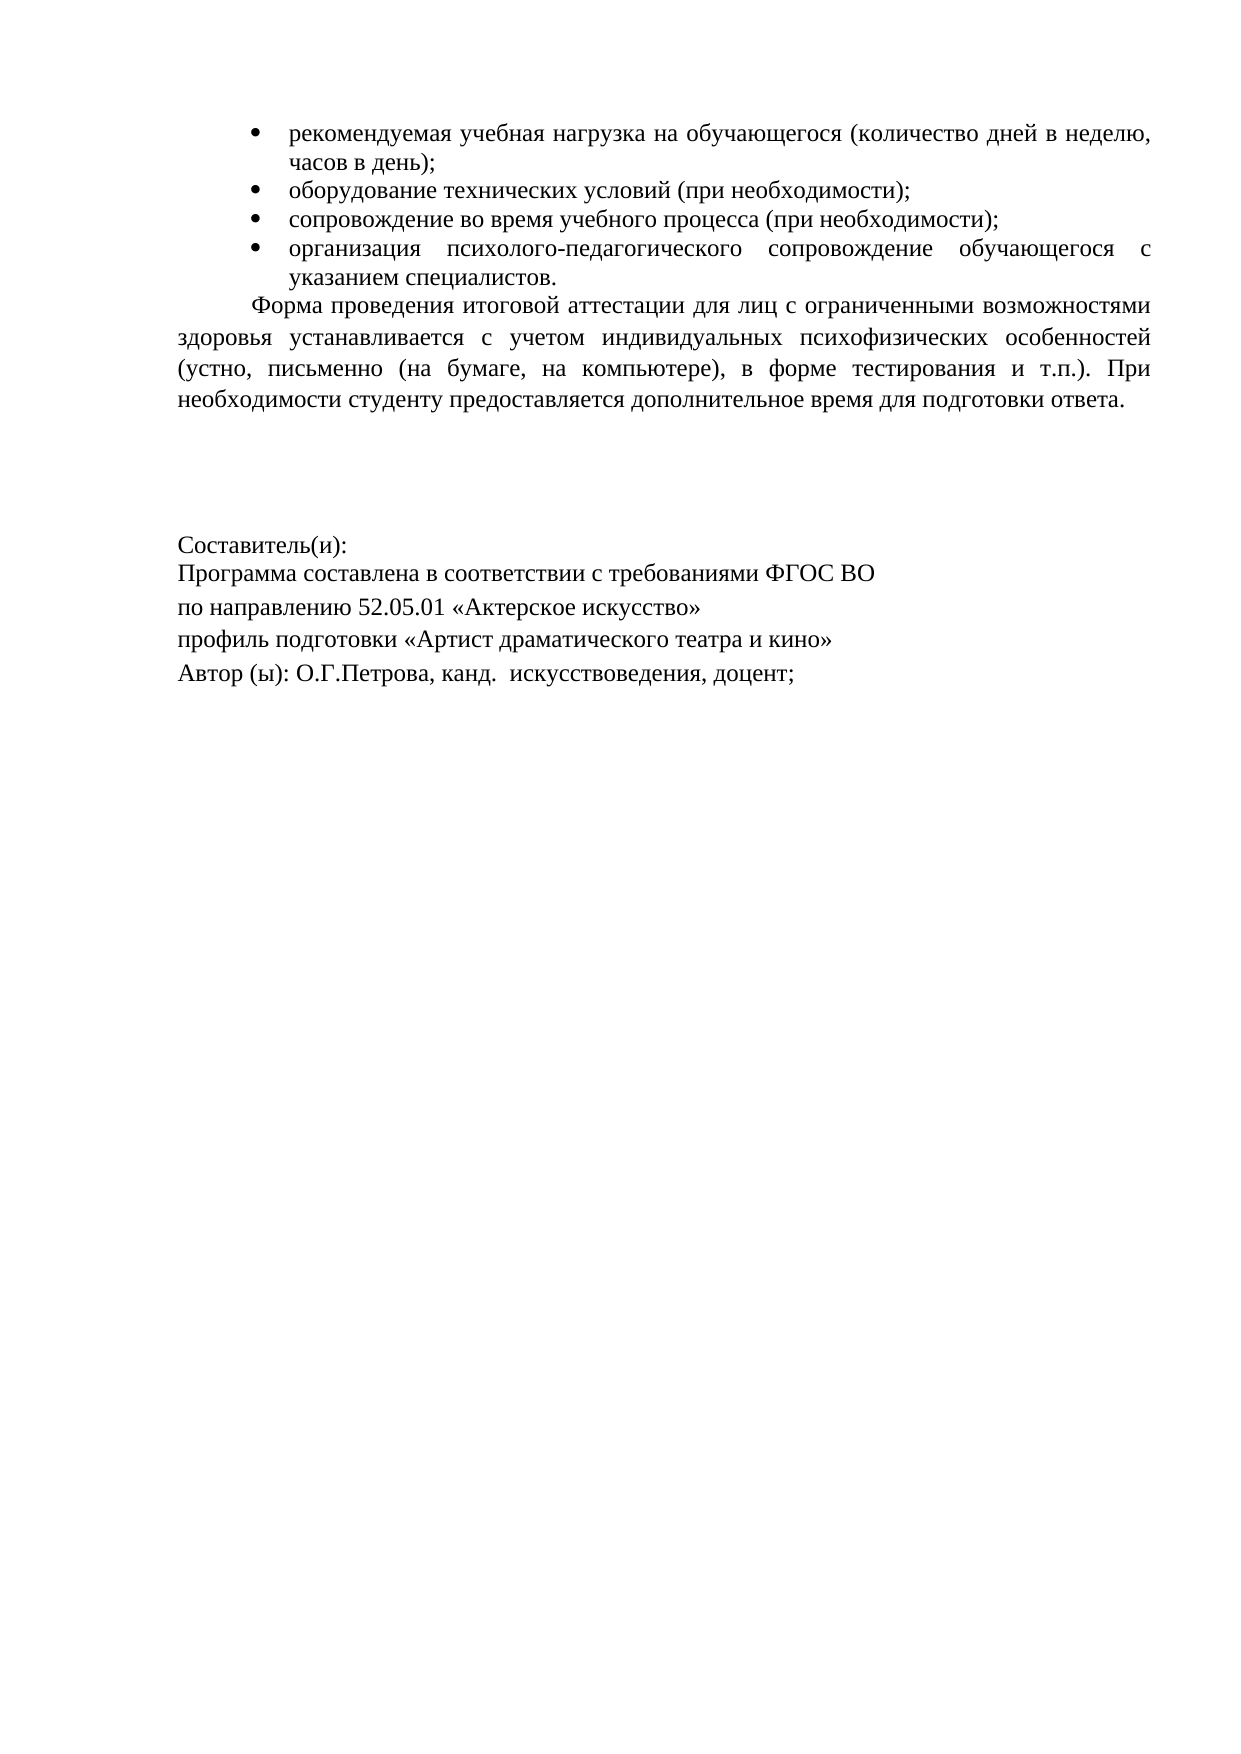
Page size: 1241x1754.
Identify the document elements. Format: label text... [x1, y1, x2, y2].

text Программа составлена в соответствии с требованиями ФГОС ВО [177, 558, 1152, 587]
text Форма проведения итоговой аттестации для лиц с ограниченными возможностями здоровья устанавливается с учетом индивидуальных психофизических особенностей (устно, письменно (на бумаге, на компьютере), в форме тестирования и т.п.). При необходимости студенту предоставляется дополнительное время для подготовки ответа. [177, 291, 1152, 412]
list организация психолого-педагогического сопровождение обучающегося с указанием специалистов. [251, 233, 1152, 291]
text Автор (ы): О.Г.Петрова, канд. искусствоведения, доцент; [177, 658, 1152, 686]
text по направлению 52.05.01 «Актерское искусство» [177, 592, 1152, 620]
text профиль подготовки «Артист драматического театра и кино» [177, 624, 1152, 653]
text Составитель(и): [177, 530, 1152, 558]
list оборудование технических условий (при необходимости); [251, 176, 1152, 204]
list сопровождение во время учебного процесса (при необходимости); [251, 204, 1152, 233]
list рекомендуемая учебная нагрузка на обучающегося (количество дней в неделю, часов в день); [251, 118, 1152, 176]
